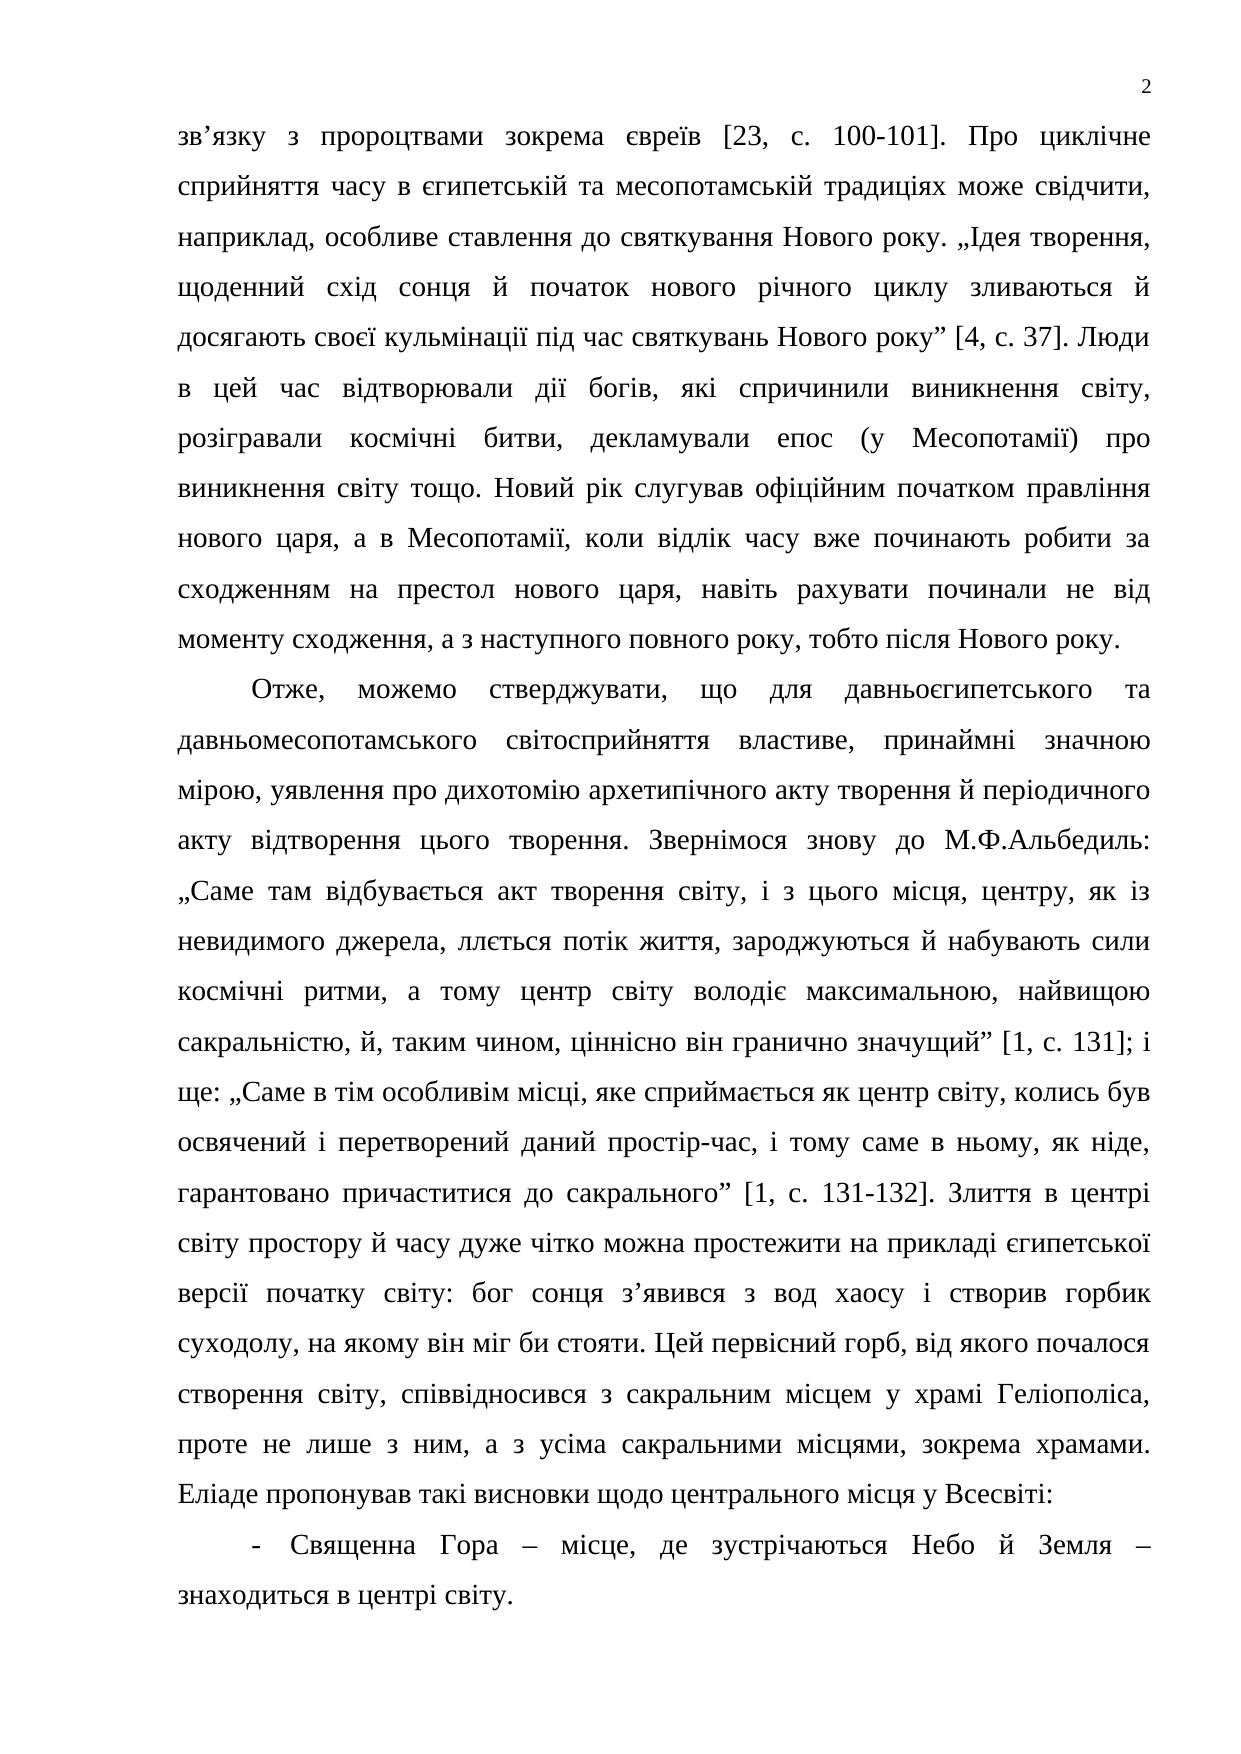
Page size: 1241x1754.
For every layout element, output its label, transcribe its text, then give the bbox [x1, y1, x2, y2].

list Священна Гора – місце, де зустрічаються Небо й Земля – знаходиться в центрі світу. [177, 1527, 1152, 1611]
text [177, 118, 1152, 655]
text Отже, можемо стверджувати, що для давньоєгипетського та давньомесопотамського світосприйняття властиве, принаймні значною мірою, уявлення про дихотомію архетипічного акту творення й періодичного акту відтворення цього творення. Звернімося знову до М.Ф.Альбедиль: „Саме там відбувається акт творення світу, і з цього місця, центру, як із невидимого джерела, ллється потік життя, зароджуються й набувають сили космічні ритми, а тому центр світу володіє максимальною, найвищою сакральністю, й, таким чином, ціннісно він гранично значущий” [1, с. 131]; і ще: „Саме в тім особливім місці, яке сприймається як центр світу, колись був освячений і перетворений даний простір-час, і тому саме в ньому, як ніде, гарантовано причаститися до сакрального” [1, с. 131-132]. Злиття в центрі світу простору й часу дуже чітко можна простежити на прикладі єгипетської версії початку світу: бог сонця з’явився з вод хаосу і створив горбик суходолу, на якому він міг би стояти. Цей первісний горб, від якого почалося створення світу, співвідносився з сакральним місцем у храмі Геліополіса, проте не лише з ним, а з усіма сакральними місцями, зокрема храмами. Еліаде пропонував такі висновки щодо центрального місця у Всесвіті: [177, 672, 1152, 1510]
